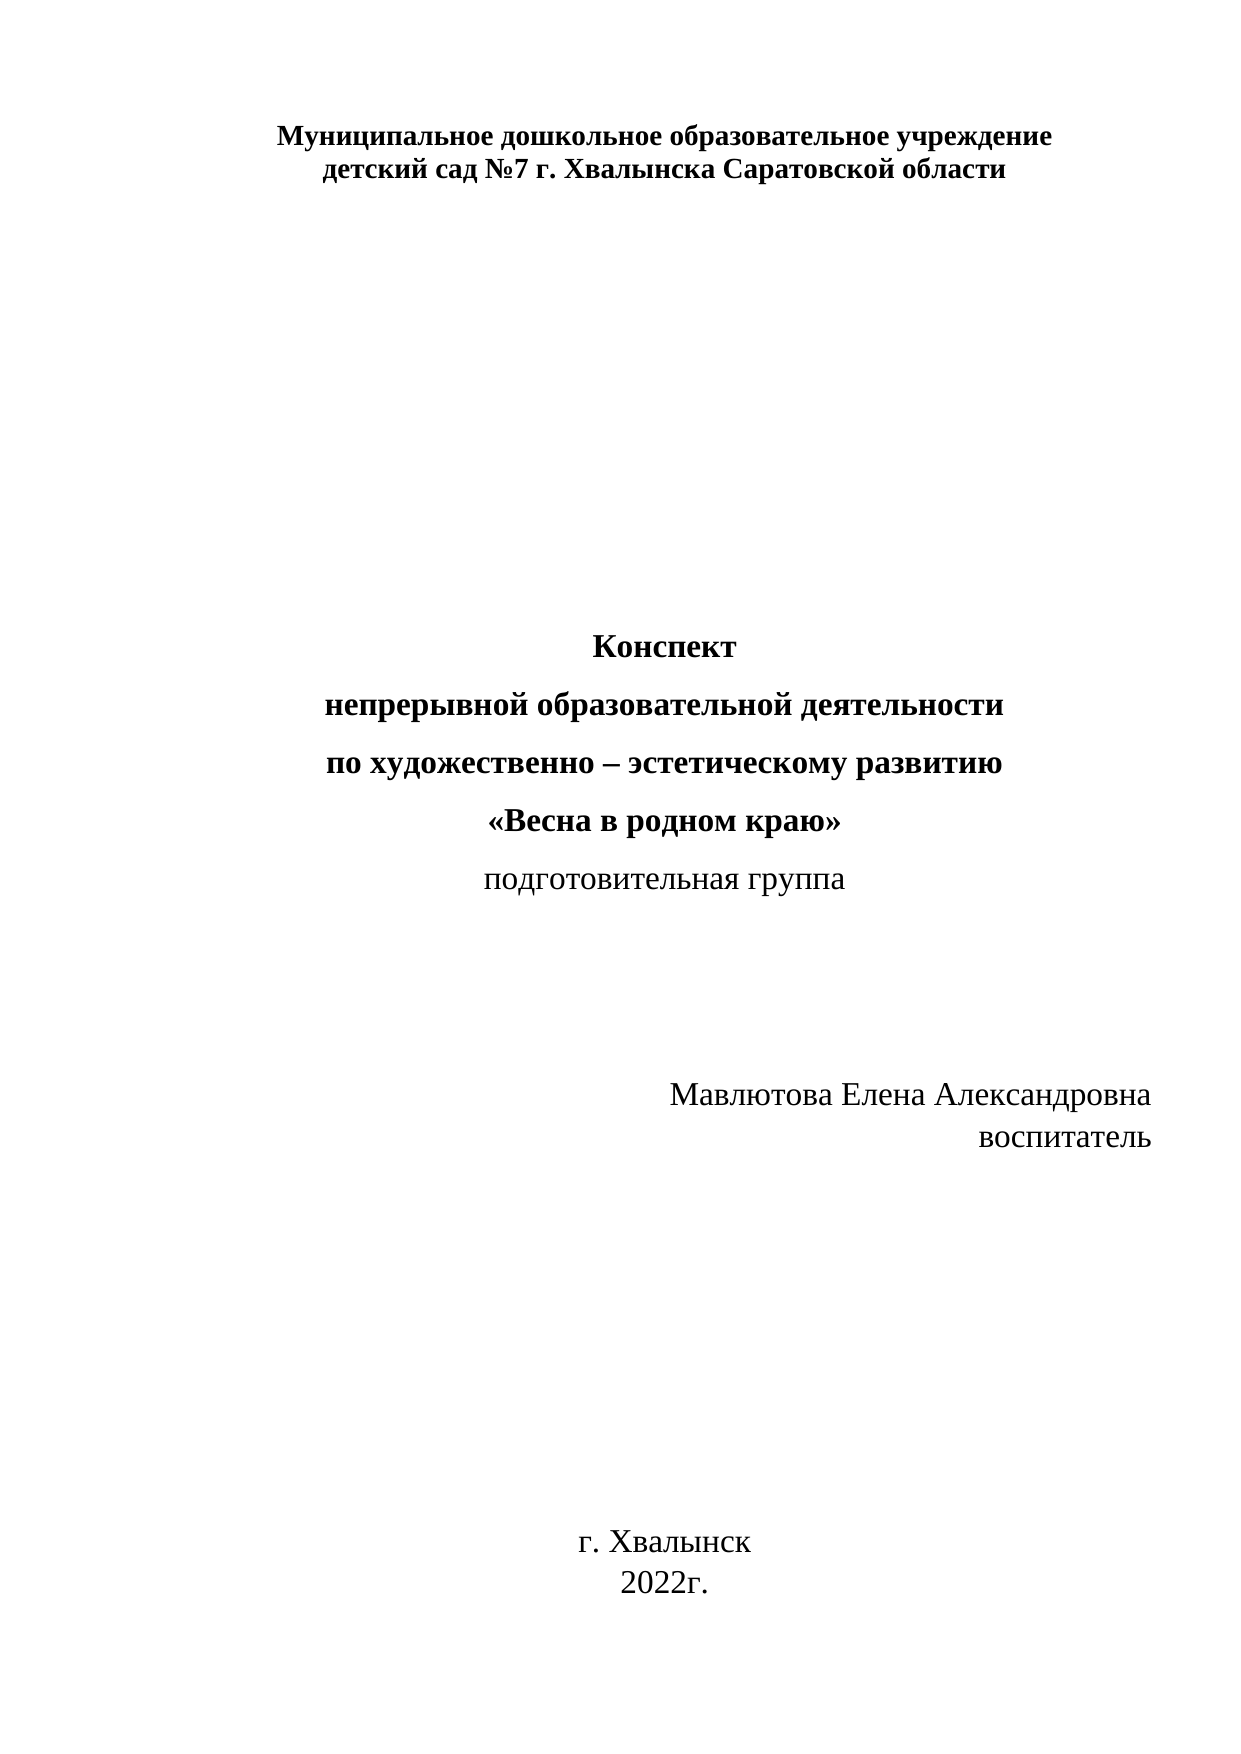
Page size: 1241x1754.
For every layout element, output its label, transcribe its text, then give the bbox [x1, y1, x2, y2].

text детский сад №7 г. Хвалынска Саратовской области [177, 152, 1152, 185]
text Конспект [177, 626, 1152, 664]
text воспитатель [177, 1116, 1152, 1154]
text подготовительная группа [177, 858, 1152, 896]
text Муниципальное дошкольное образовательное учреждение [177, 118, 1152, 152]
text г. Хвалынск [177, 1521, 1152, 1559]
text по художественно – эстетическому развитию [177, 742, 1152, 780]
text Мавлютова Елена Александровна [177, 1074, 1152, 1113]
text непрерывной образовательной деятельности [177, 684, 1152, 722]
text 2022г. [177, 1562, 1152, 1601]
text «Весна в родном краю» [177, 800, 1152, 838]
